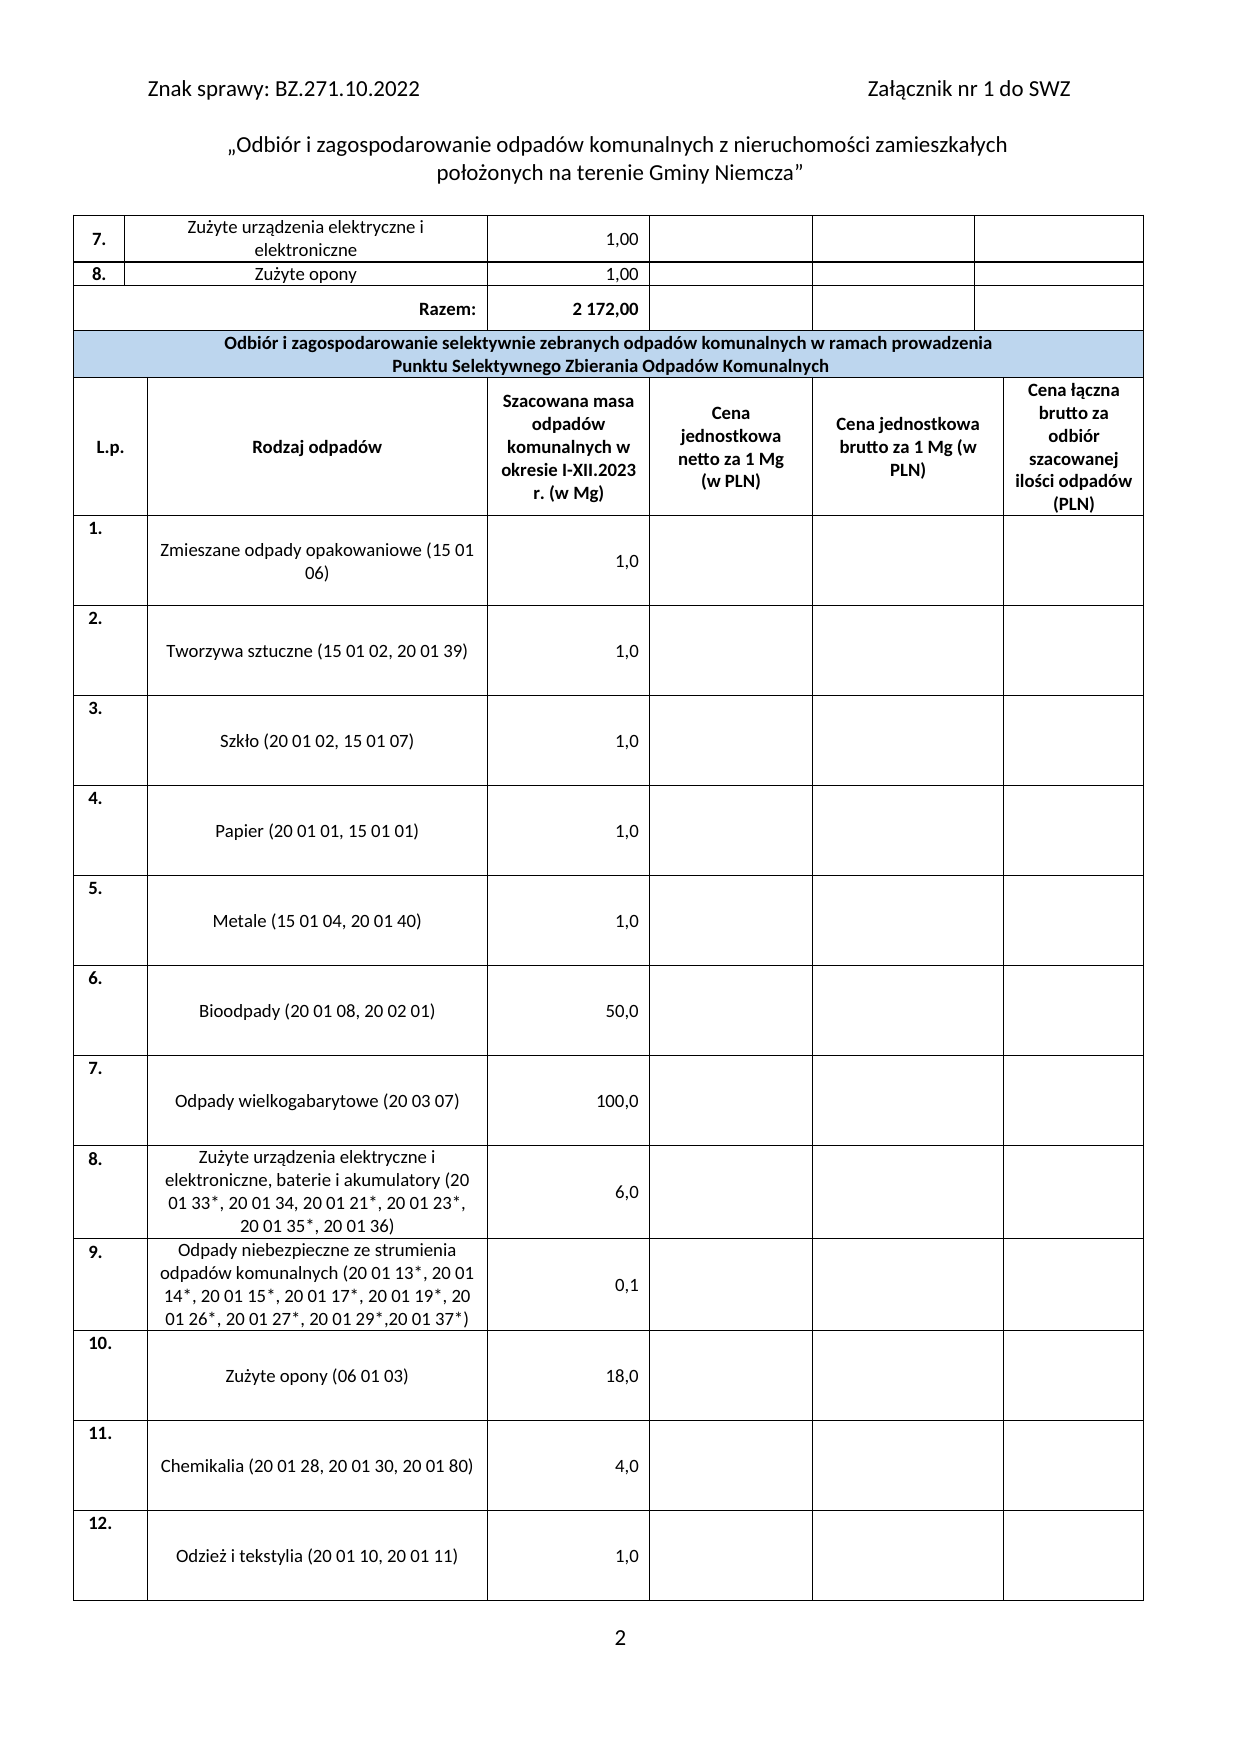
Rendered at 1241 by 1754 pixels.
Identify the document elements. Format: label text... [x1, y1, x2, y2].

table_cell [1004, 1511, 1143, 1600]
table_cell [74, 516, 147, 605]
table_cell [650, 966, 812, 1055]
table_cell 1,0 [488, 1511, 649, 1600]
table_cell [813, 1146, 1003, 1237]
table_cell [74, 966, 147, 1055]
table_cell [813, 696, 1003, 785]
table_cell 100,0 [488, 1056, 649, 1145]
table_cell 0,1 [488, 1239, 649, 1330]
table_cell 8. [74, 263, 124, 285]
table_cell [650, 696, 812, 785]
table_cell 1,0 [488, 696, 649, 785]
table_cell 18,0 [488, 1331, 649, 1420]
table_cell [813, 263, 974, 285]
table_cell Chemikalia (20 01 28, 20 01 30, 20 01 80) [148, 1421, 487, 1510]
table_cell [650, 1239, 812, 1330]
table_cell [650, 516, 812, 605]
table_cell [1004, 876, 1143, 965]
table_cell [74, 1239, 147, 1330]
table_cell Zużyte urządzenia elektryczne i elektroniczne [125, 216, 487, 261]
table_cell [650, 606, 812, 695]
table_cell [975, 263, 1143, 285]
table_cell Papier (20 01 01, 15 01 01) [148, 786, 487, 875]
table_cell Odpady niebezpieczne ze strumienia odpadów komunalnych (20 01 13*, 20 01 14*, 20 01 15*, 20 01 17*, 20 01 19*, 20 01 26*, 20 01 27*, 20 01 29*,20 01 37*) [148, 1239, 487, 1330]
table_cell Odbiór i zagospodarowanie selektywnie zebranych odpadów komunalnych w ramach prowadzenia Punktu Selektywnego Zbierania Odpadów Komunalnych [74, 331, 1143, 377]
table_cell [74, 606, 147, 695]
table_cell [813, 1056, 1003, 1145]
table_cell [975, 286, 1143, 330]
table_cell [74, 1056, 147, 1145]
table_cell Szacowana masa odpadów komunalnych w okresie I-XII.2023 r. (w Mg) [488, 378, 649, 515]
table_cell [74, 1146, 147, 1237]
table_cell [650, 1056, 812, 1145]
table_cell 1,0 [488, 606, 649, 695]
table_cell [813, 516, 1003, 605]
table_cell 6,0 [488, 1146, 649, 1237]
table_cell Metale (15 01 04, 20 01 40) [148, 876, 487, 965]
table_cell [1004, 1056, 1143, 1145]
table_cell [1004, 1331, 1143, 1420]
table_cell 1,0 [488, 516, 649, 605]
table_cell Zużyte urządzenia elektryczne i elektroniczne, baterie i akumulatory (20 01 33*, 20 01 34, 20 01 21*, 20 01 23*, 20 01 35*, 20 01 36) [148, 1146, 487, 1237]
table_cell [813, 1331, 1003, 1420]
table_cell 1,00 [488, 216, 649, 261]
table_cell Razem: [74, 286, 487, 330]
table_cell 7. [74, 216, 124, 261]
table_cell [650, 1511, 812, 1600]
table_cell 1,0 [488, 786, 649, 875]
table_cell [1004, 1146, 1143, 1237]
table_cell [813, 216, 974, 261]
table_cell [813, 786, 1003, 875]
table_cell [650, 216, 812, 261]
table_cell [813, 606, 1003, 695]
table_cell [813, 286, 974, 330]
table_cell [1004, 786, 1143, 875]
table_cell [74, 1331, 147, 1420]
table_cell Cena jednostkowa brutto za 1 Mg (w PLN) [813, 378, 1003, 515]
table_cell Zmieszane odpady opakowaniowe (15 01 06) [148, 516, 487, 605]
table_cell [650, 876, 812, 965]
table_cell [1004, 1421, 1143, 1510]
table_cell [650, 263, 812, 285]
table_cell [74, 1511, 147, 1600]
table_cell [813, 966, 1003, 1055]
table_cell Cena jednostkowa netto za 1 Mg (w PLN) [650, 378, 812, 515]
table_cell Odzież i tekstylia (20 01 10, 20 01 11) [148, 1511, 487, 1600]
table_cell 1,0 [488, 876, 649, 965]
table_cell Odpady wielkogabarytowe (20 03 07) [148, 1056, 487, 1145]
table_cell [1004, 966, 1143, 1055]
table_cell 50,0 [488, 966, 649, 1055]
table_cell [650, 786, 812, 875]
table_cell Cena łączna brutto za odbiór szacowanej ilości odpadów (PLN) [1004, 378, 1143, 515]
table_cell [74, 876, 147, 965]
table_cell [813, 876, 1003, 965]
table_cell [1004, 516, 1143, 605]
table_cell L.p. [74, 378, 147, 515]
table_cell [74, 786, 147, 875]
table_cell Rodzaj odpadów [148, 378, 487, 515]
table_cell Szkło (20 01 02, 15 01 07) [148, 696, 487, 785]
table_cell [74, 1421, 147, 1510]
table_cell Zużyte opony [125, 263, 487, 285]
table_cell 4,0 [488, 1421, 649, 1510]
table_cell [650, 1331, 812, 1420]
table_cell 2 172,00 [488, 286, 649, 330]
table_cell [813, 1421, 1003, 1510]
table_cell [650, 1146, 812, 1237]
table_cell 1,00 [488, 263, 649, 285]
table_cell [1004, 606, 1143, 695]
table_cell Tworzywa sztuczne (15 01 02, 20 01 39) [148, 606, 487, 695]
table_cell Zużyte opony (06 01 03) [148, 1331, 487, 1420]
table_cell [975, 216, 1143, 261]
table_cell [650, 286, 812, 330]
table_cell [650, 1421, 812, 1510]
table_cell [1004, 696, 1143, 785]
table_cell [1004, 1239, 1143, 1330]
table_cell [813, 1239, 1003, 1330]
table_cell [813, 1511, 1003, 1600]
table_cell Bioodpady (20 01 08, 20 02 01) [148, 966, 487, 1055]
table_cell [74, 696, 147, 785]
